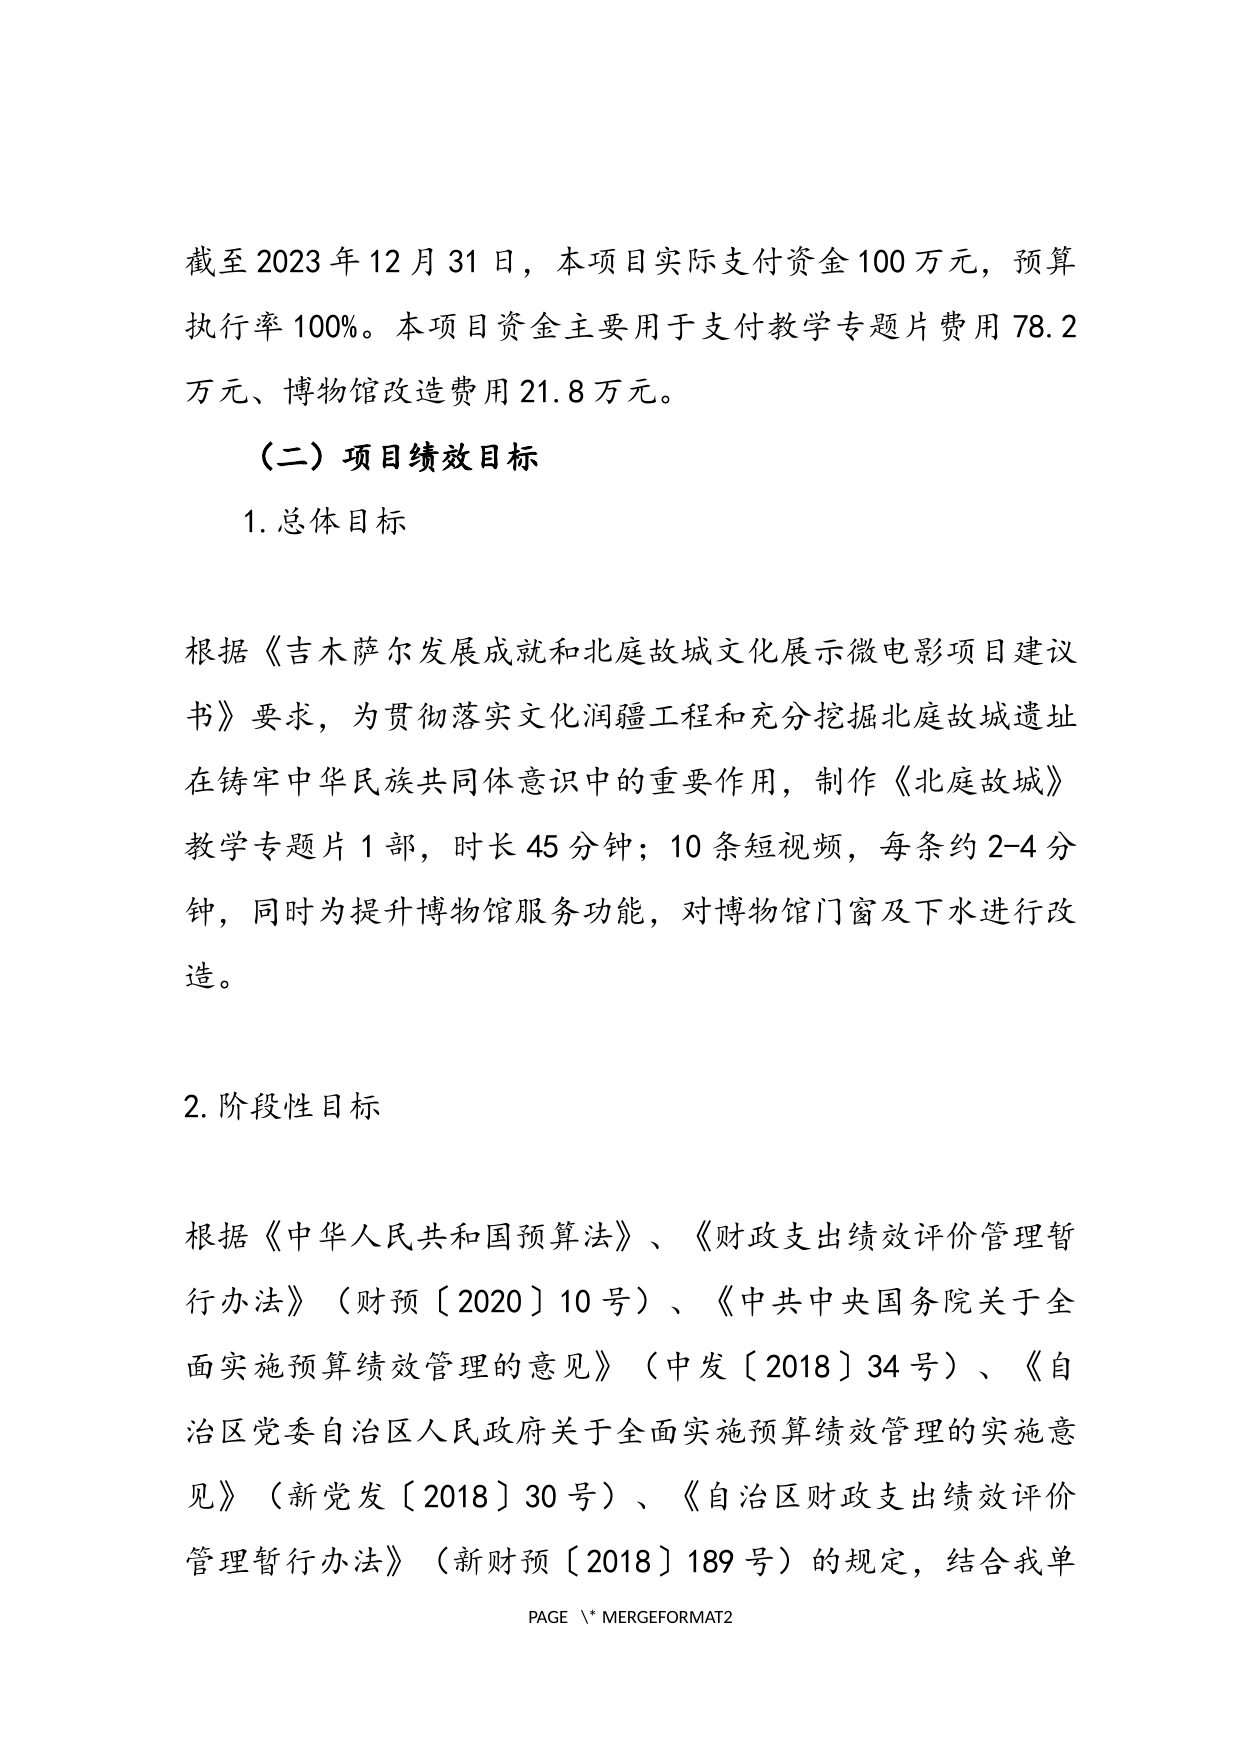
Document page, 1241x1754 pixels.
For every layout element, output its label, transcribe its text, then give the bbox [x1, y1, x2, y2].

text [183, 162, 1078, 422]
text （二）项目绩效目标 [183, 422, 1078, 487]
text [183, 487, 1078, 1592]
